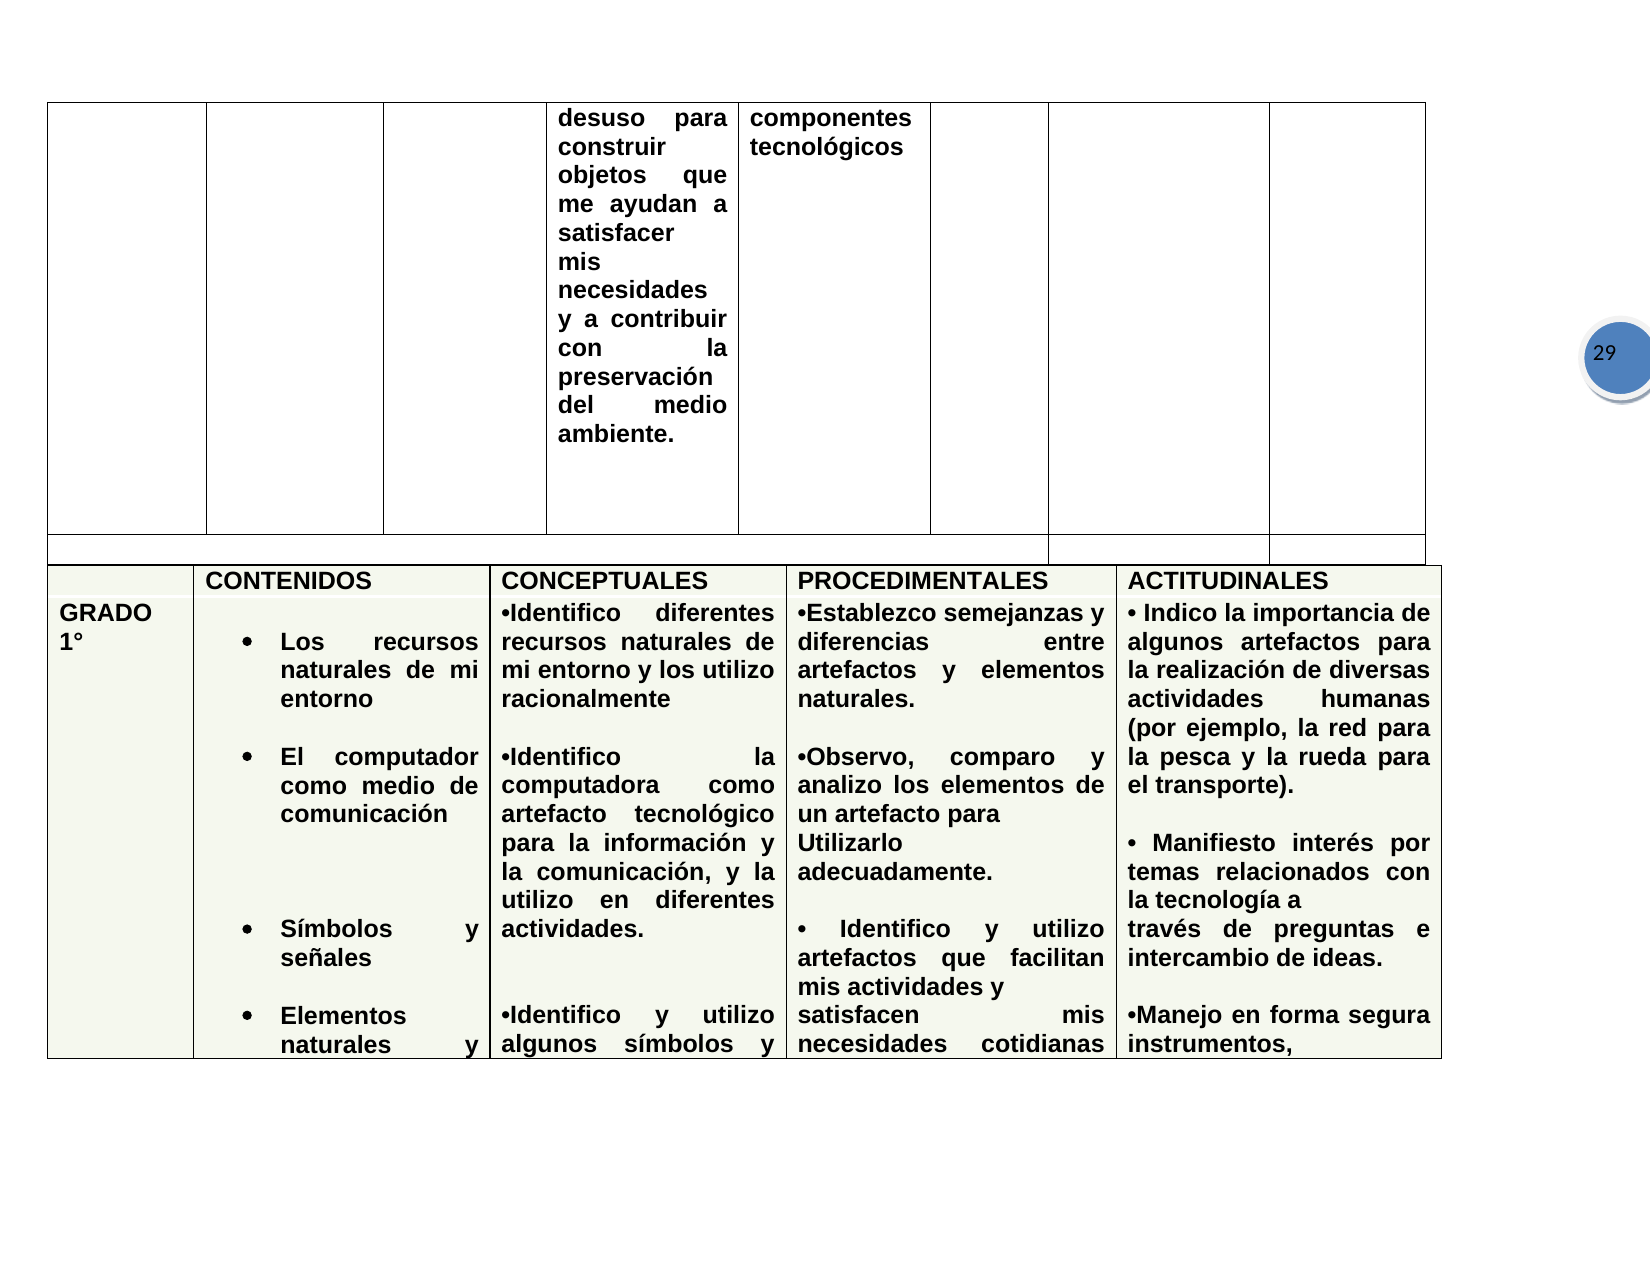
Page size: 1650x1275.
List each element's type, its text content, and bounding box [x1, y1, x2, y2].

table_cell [48, 103, 206, 534]
table_header CONTENIDOS [194, 566, 489, 595]
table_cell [739, 103, 930, 534]
table_header [48, 566, 193, 595]
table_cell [491, 598, 786, 1058]
table_cell [48, 535, 1048, 564]
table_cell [207, 103, 383, 534]
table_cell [547, 103, 738, 534]
table_cell [1270, 103, 1425, 534]
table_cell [787, 598, 1116, 1058]
table_cell [1049, 103, 1269, 534]
table_header PROCEDIMENTALES [787, 566, 1116, 595]
table_header ACTITUDINALES [1117, 566, 1441, 595]
table_cell [1270, 535, 1425, 564]
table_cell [1117, 598, 1441, 1058]
table_header CONCEPTUALES [491, 566, 786, 595]
table_cell [931, 103, 1048, 534]
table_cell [384, 103, 546, 534]
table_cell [194, 598, 489, 1058]
table_cell GRADO 1° [48, 598, 193, 1058]
table_cell [1049, 535, 1269, 564]
